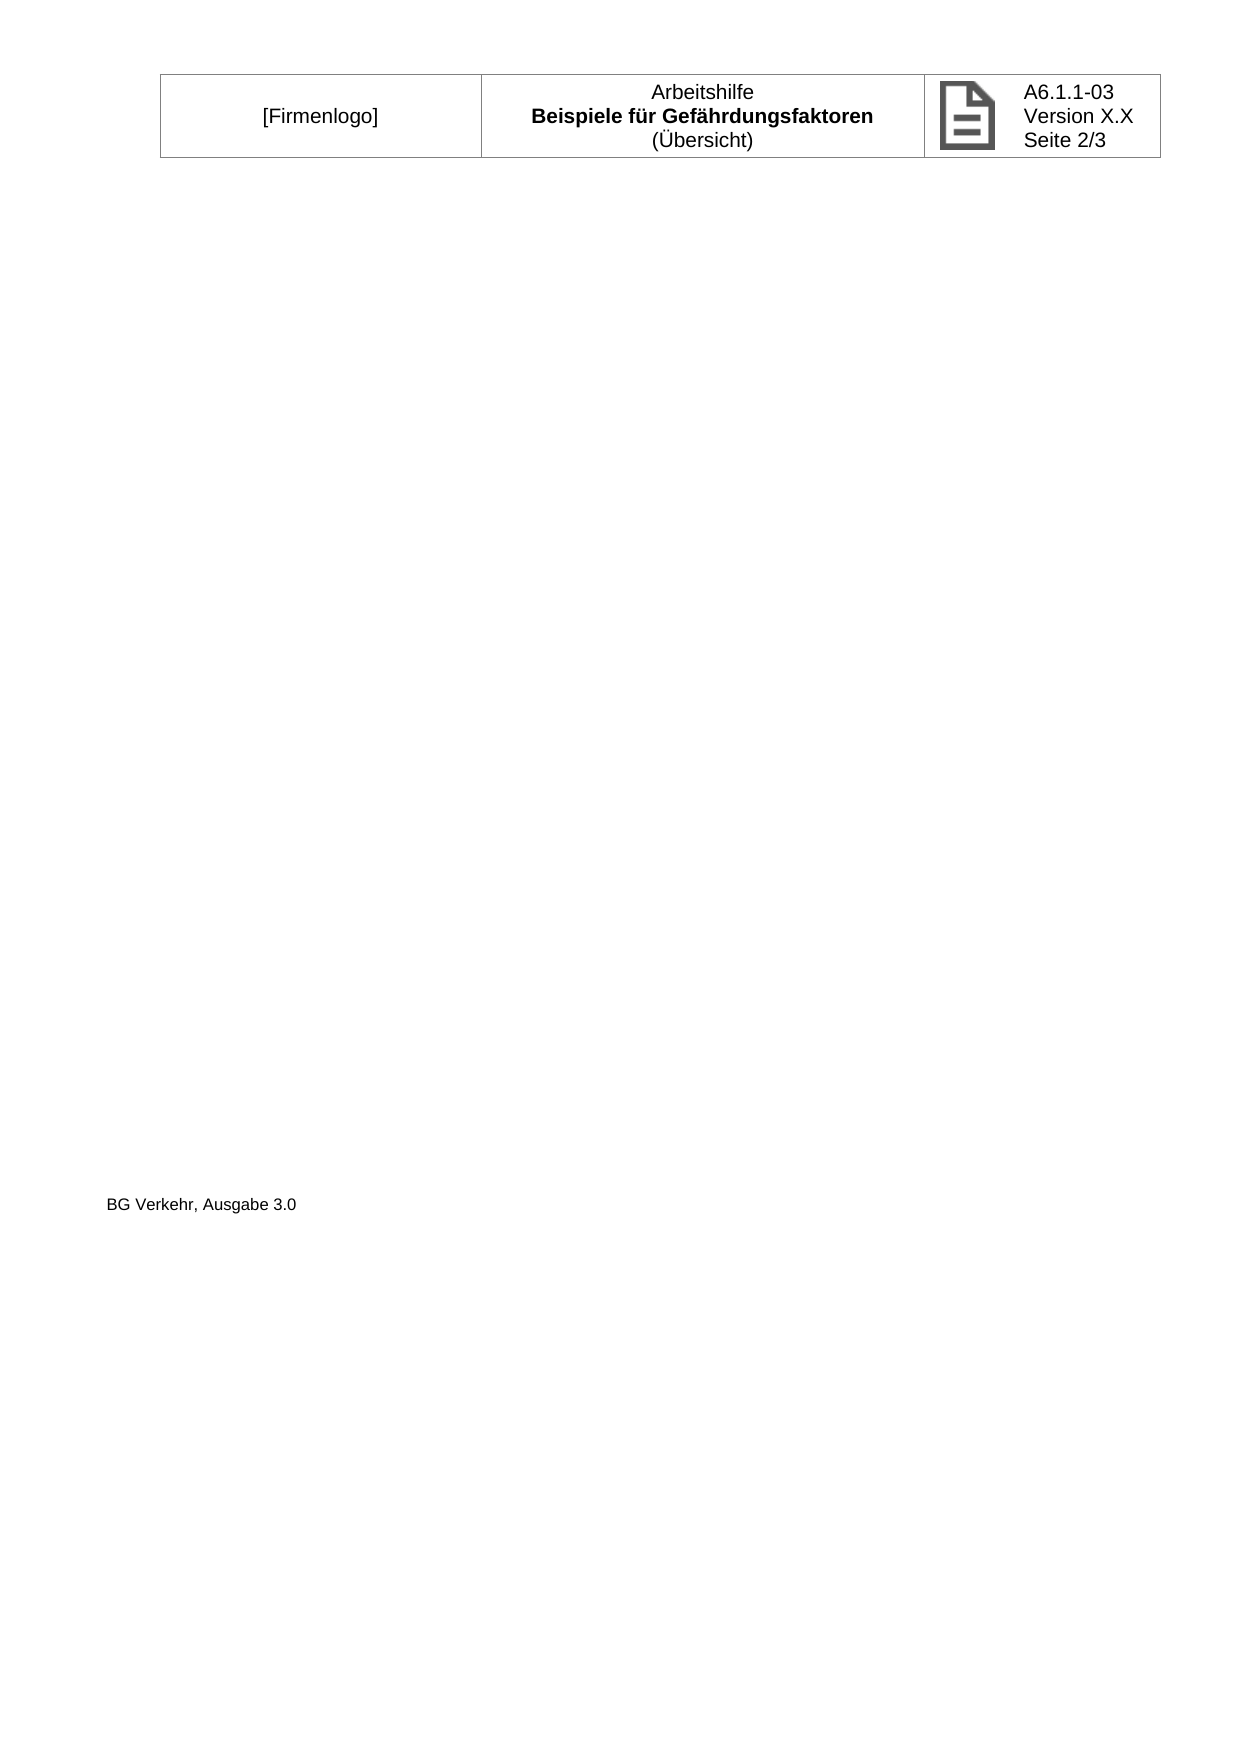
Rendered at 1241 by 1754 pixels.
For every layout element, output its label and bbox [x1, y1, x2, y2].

picture [940, 81, 995, 150]
